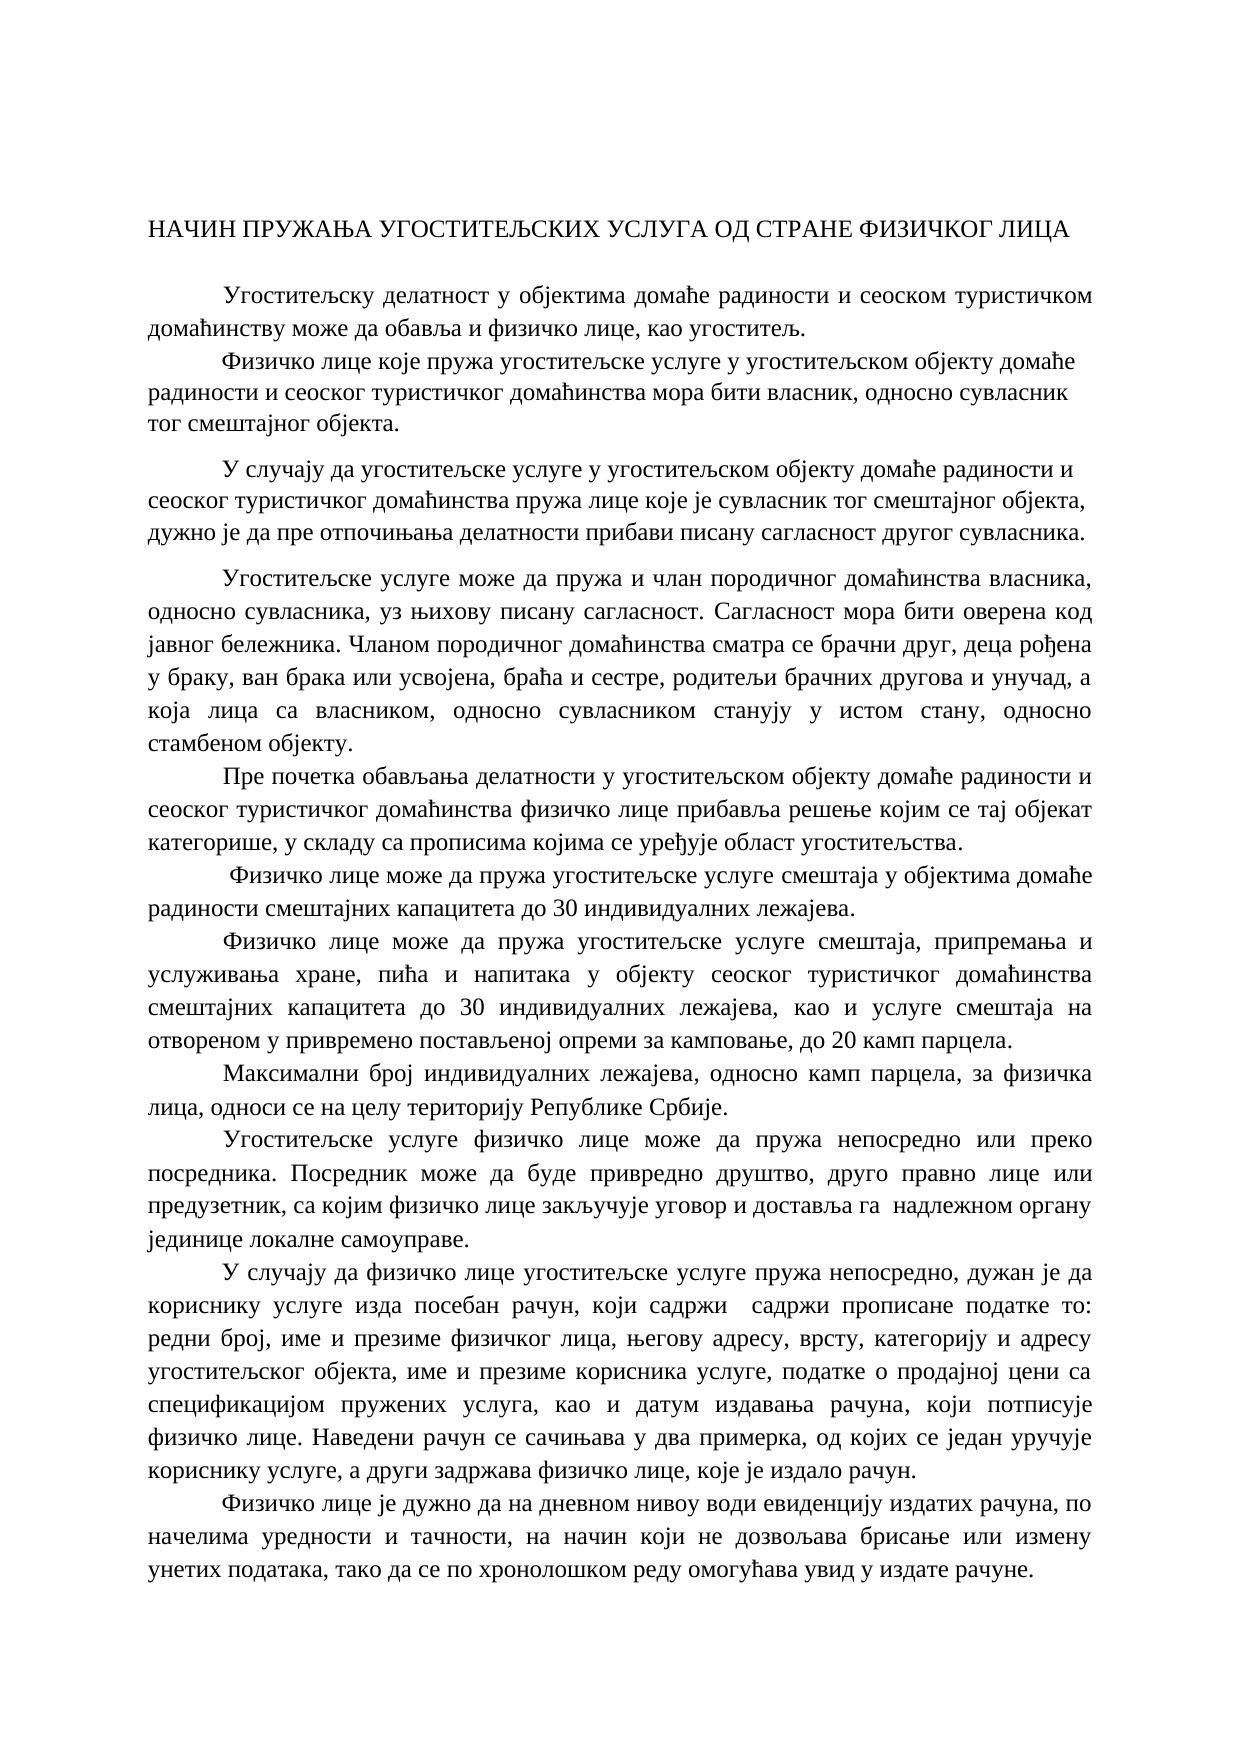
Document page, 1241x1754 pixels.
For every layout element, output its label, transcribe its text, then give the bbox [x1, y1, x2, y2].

text Угоститељске услуге физичко лице може да пружа непосредно или преко посредника. Посредник може да буде привредно друштво, друго правно лице или предузетник, са којим физичко лице закључује уговор и доставља га надлежном органу јединице локалне самоуправе. [148, 1124, 1093, 1252]
text Угоститељске услуге може да пружа и члан породичног домаћинства власника, односно сувласника, уз њихову писану сагласност. Сагласност мора бити оверена код јавног бележника. Чланом породичног домаћинства сматра се брачни друг, деца рођена у браку, ван брака или усвојена, браћа и сестре, родитељи брачних другова и унучад, а која лица са власником, односно сувласником станују у истом стану, односно стамбеном објекту. [148, 563, 1093, 757]
text У случају да угоститељске услуге у угоститељском објекту домаће радиности и сеоског туристичког домаћинства пружа лице које је сувласник тог смештајног објекта, дужно је да пре отпочињања делатности прибави писану сагласност другог сувласника. [148, 454, 1093, 545]
text Физичко лице може да пружа угоститељске услуге смештаја, припремања и услуживања хране, пића и напитака у објекту сеоског туристичког домаћинства смештајних капацитета до 30 индивидуалних лежајева, као и услуге смештаја на отвореном у привремено постављеној опреми за камповање, до 20 камп парцела. [148, 926, 1093, 1054]
text Пре почетка обављања делатности у угоститељском објекту домаће радиности и сеоског туристичког домаћинства физичко лице прибавља решење којим се тај објекат категорише, у складу са прописима којима се уређује област угоститељства. [148, 761, 1093, 856]
text Физичко лице је дужно да на дневном нивоу води евиденцију издатих рачуна, по начелима уредности и тачности, на начин који не дозвољава брисање или измену унетих података, тако да се по хронолошком реду омогућава увид у издате рачуне. [148, 1488, 1093, 1583]
text У случају да физичко лице угоститељске услуге пружа непосредно, дужан је да кориснику услуге изда посебан рачун, који садржи садржи прописане податке то: редни број, име и презиме физичког лица, његову адресу, врсту, категорију и адресу угоститељског објекта, име и презиме корисника услуге, податке о продајној цени са спецификацијом пружених услуга, као и датум издавања рачуна, који потписује физичко лице. Наведени рачун се сачињава у два примерка, од којих се један уручује кориснику услуге, а други задржава физичко лице, које је издало рачун. [148, 1257, 1093, 1483]
text Физичко лице може да пружа угоститељске услуге смештаја у објектима домаће радиности смештајних капацитета до 30 индивидуалних лежајева. [148, 860, 1093, 922]
text Максимални број индивидуалних лежајева, односно камп парцела, за физичка лица, односи се на целу територију Републике Србије. [148, 1058, 1093, 1120]
text НАЧИН ПРУЖАЊА УГОСТИТЕЉСКИХ УСЛУГА ОД СТРАНЕ ФИЗИЧКОГ ЛИЦА [148, 214, 1093, 242]
text Угоститељску делатност у објектима домаће радиности и сеоском туристичком домаћинству може да обавља и физичко лице, као угоститељ. [148, 280, 1093, 341]
text Физичко лице које пружа угоститељске услуге у угоститељском објекту домаће радиности и сеоског туристичког домаћинства мора бити власник, односно сувласник тог смештајног објекта. [148, 346, 1093, 437]
